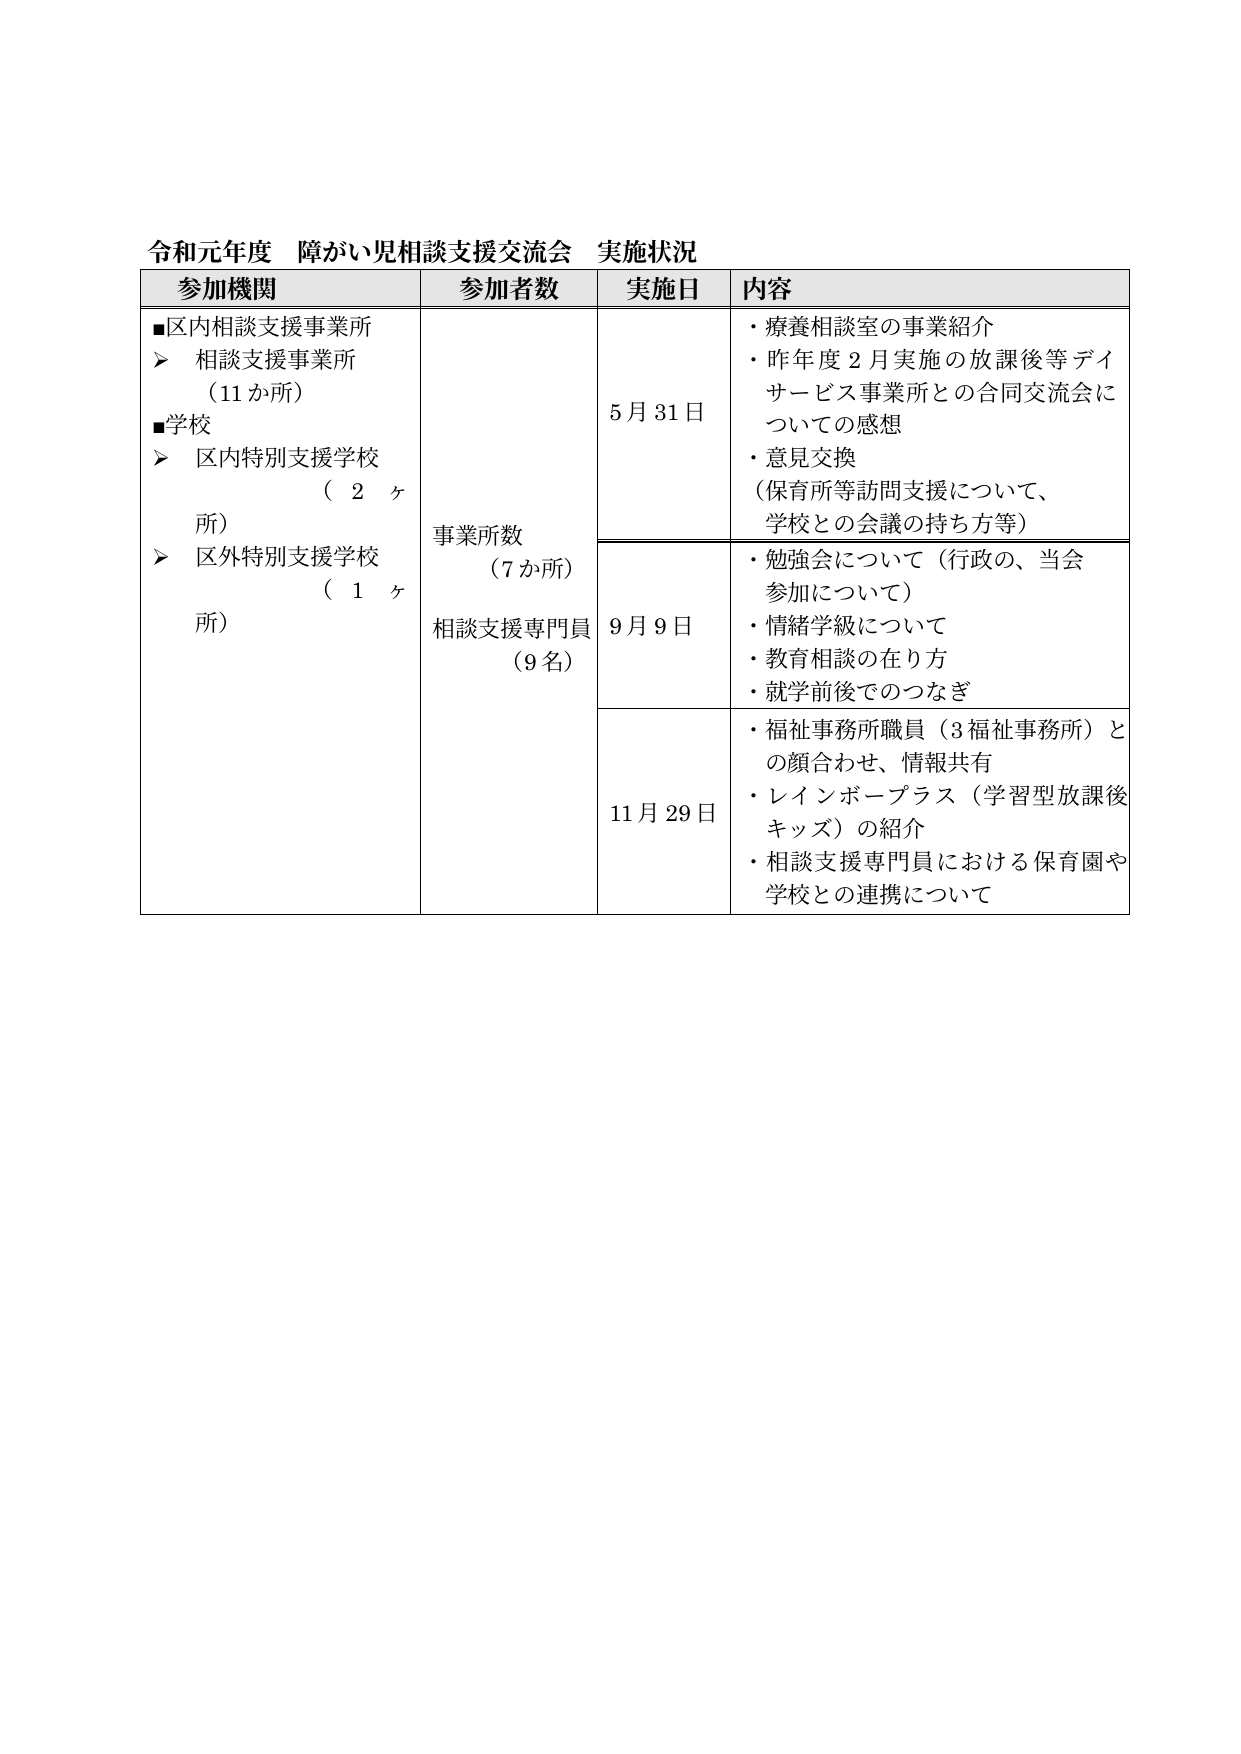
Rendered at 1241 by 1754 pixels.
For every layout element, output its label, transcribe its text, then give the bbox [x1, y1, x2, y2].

table_cell 9月9日 [598, 543, 730, 707]
text 令和元年度 障がい児相談支援交流会 実施状況 [148, 233, 1122, 269]
table_cell ・療養相談室の事業紹介 ・昨年度2月実施の放課後等デイサービス事業所との合同交流会についての感想 ・意見交換 （保育所等訪問支援について、 学校との会議の持ち方等） [731, 309, 1129, 539]
table_header 参加機関 [141, 270, 420, 306]
table_cell ■区内相談支援事業所 相談支援事業所 （11か所） ■学校 区内特別支援学校 （2ヶ所） 区外特別支援学校 （1ヶ所） [141, 309, 420, 914]
table_header 内容 [731, 270, 1129, 306]
table_cell 11月29日 [598, 709, 730, 914]
table_cell ・福祉事務所職員（3福祉事務所）との顔合わせ、情報共有 ・レインボープラス（学習型放課後キッズ）の紹介 ・相談支援専門員における保育園や学校との連携について [731, 709, 1129, 914]
table_cell 5月31日 [598, 309, 730, 539]
table_cell ・勉強会について（行政の、当会 参加について） ・情緒学級について ・教育相談の在り方 ・就学前後でのつなぎ [731, 543, 1129, 707]
table_header 実施日 [598, 270, 730, 306]
table_header 参加者数 [421, 270, 597, 306]
table_cell 事業所数 （7か所） 相談支援専門員（9名） [421, 309, 597, 914]
